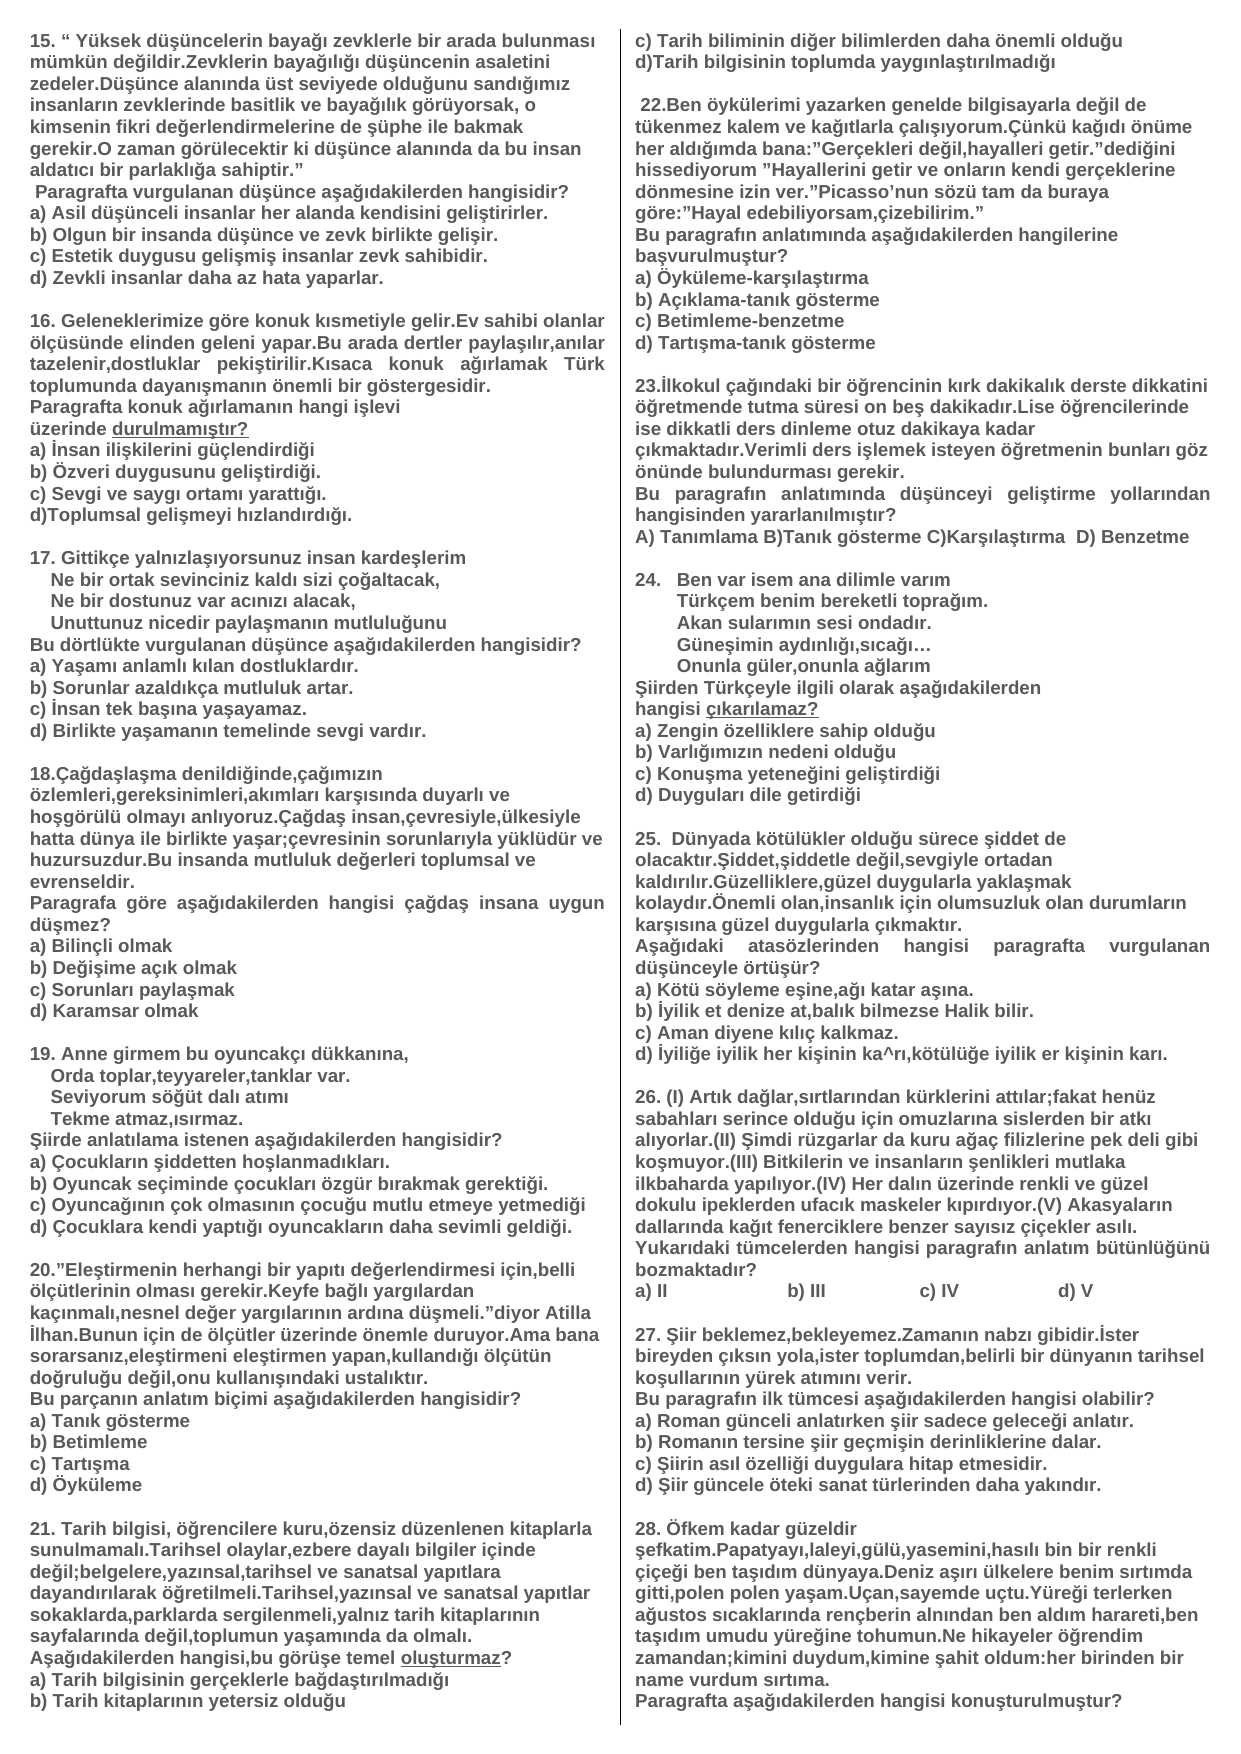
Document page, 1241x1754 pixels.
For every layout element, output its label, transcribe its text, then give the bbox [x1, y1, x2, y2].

text Bu paragrafın anlatımında aşağıdakilerden hangilerine başvurulmuştur? [635, 224, 1211, 267]
text 20.”Eleştirmenin herhangi bir yapıtı değerlendirmesi için,belli ölçütlerinin olması gerekir.Keyfe bağlı yargılardan kaçınmalı,nesnel değer yargılarının ardına düşmeli.”diyor Atilla İlhan.Bunun için de ölçütler üzerinde önemle duruyor.Ama bana sorarsanız,eleştirmeni eleştirmen yapan,kullandığı ölçütün doğruluğu değil,onu kullanışındaki ustalıktır. [29, 1259, 605, 1388]
text Bu paragrafın anlatımında düşünceyi geliştirme yollarından hangisinden yararlanılmıştır? [635, 482, 1211, 526]
text Paragrafta aşağıdakilerden hangisi konuşturulmuştur? [635, 1690, 1211, 1711]
text 26. (I) Artık dağlar,sırtlarından kürklerini attılar;fakat henüz sabahları serince olduğu için omuzlarına sislerden bir atkı alıyorlar.(II) Şimdi rüzgarlar da kuru ağaç filizlerine pek deli gibi koşmuyor.(III) Bitkilerin ve insanların şenlikleri mutlaka ilkbaharda yapılıyor.(IV) Her dalın üzerinde renkli ve güzel dokulu ipeklerden ufacık maskeler kıpırdıyor.(V) Akasyaların dallarında kağıt fenerciklere benzer sayısız çiçekler asılı. [635, 1086, 1211, 1237]
text Güneşimin aydınlığı,sıcağı… [635, 633, 1211, 655]
text a) Zengin özelliklere sahip olduğu [635, 719, 1211, 741]
text b) Oyuncak seçiminde çocukları özgür bırakmak gerektiği. [29, 1172, 605, 1194]
text Seviyorum söğüt dalı atımı [29, 1086, 605, 1108]
text a) II b) III c) IV d) V [635, 1280, 1211, 1302]
text c) Betimleme-benzetme [635, 310, 1211, 331]
text 22.Ben öykülerimi yazarken genelde bilgisayarla değil de tükenmez kalem ve kağıtlarla çalışıyorum.Çünkü kağıdı önüme her aldığımda bana:”Gerçekleri değil,hayalleri getir.”dediğini hissediyorum ”Hayallerini getir ve onların kendi gerçeklerine dönmesine izin ver.”Picasso’nun sözü tam da buraya göre:”Hayal edebiliyorsam,çizebilirim.” [635, 94, 1211, 224]
text d)Tarih bilgisinin toplumda yaygınlaştırılmadığı [635, 51, 1211, 73]
text 24. Ben var isem ana dilimle varım [635, 569, 1211, 590]
text 28. Öfkem kadar güzeldir [635, 1517, 1211, 1539]
text Orda toplar,teyyareler,tanklar var. [29, 1064, 605, 1086]
text b) Özveri duygusunu geliştirdiği. [29, 461, 605, 482]
text Aşağıdakilerden hangisi,bu görüşe temel oluşturmaz? [29, 1647, 605, 1668]
text 18.Çağdaşlaşma denildiğinde,çağımızın özlemleri,gereksinimleri,akımları karşısında duyarlı ve hoşgörülü olmayı anlıyoruz.Çağdaş insan,çevresiyle,ülkesiyle hatta dünya ile birlikte yaşar;çevresinin sorunlarıyla yüklüdür ve huzursuzdur.Bu insanda mutluluk değerleri toplumsal ve evrenseldir. [29, 763, 605, 892]
text b) Varlığımızın nedeni olduğu [635, 741, 1211, 763]
text şefkatim.Papatyayı,laleyi,gülü,yasemini,hasılı bin bir renkli çiçeği ben taşıdım dünyaya.Deniz aşırı ülkelere benim sırtımda gitti,polen polen yaşam.Uçan,sayemde uçtu.Yüreği terlerken ağustos sıcaklarında rençberin alnından ben aldım harareti,ben taşıdım umudu yüreğine tohumun.Ne hikayeler öğrendim zamandan;kimini duydum,kimine şahit oldum:her birinden bir name vurdum sırtıma. [635, 1539, 1211, 1690]
text c) Tartışma [29, 1453, 605, 1474]
text Onunla güler,onunla ağlarım [635, 655, 1211, 676]
text d)Toplumsal gelişmeyi hızlandırdığı. [29, 504, 605, 526]
text d) Şiir güncele öteki sanat türlerinden daha yakındır. [635, 1474, 1211, 1496]
text Paragrafta konuk ağırlamanın hangi işlevi üzerinde durulmamıştır? [29, 396, 605, 439]
text 27. Şiir beklemez,bekleyemez.Zamanın nabzı gibidir.İster bireyden çıksın yola,ister toplumdan,belirli bir dünyanın tarihsel koşullarının yürek atımını verir. [635, 1323, 1211, 1388]
text a) Çocukların şiddetten hoşlanmadıkları. [29, 1151, 605, 1172]
text c) Sorunları paylaşmak [29, 978, 605, 1000]
text c) Estetik duygusu gelişmiş insanlar zevk sahibidir. [29, 245, 605, 267]
text d) Birlikte yaşamanın temelinde sevgi vardır. [29, 719, 605, 741]
text a) Öyküleme-karşılaştırma [635, 267, 1211, 288]
text b) Olgun bir insanda düşünce ve zevk birlikte gelişir. [29, 224, 605, 245]
text Bu parçanın anlatım biçimi aşağıdakilerden hangisidir? [29, 1388, 605, 1409]
text b) Betimleme [29, 1431, 605, 1453]
text d) İyiliğe iyilik her kişinin ka^rı,kötülüğe iyilik er kişinin karı. [635, 1043, 1211, 1064]
text b) Açıklama-tanık gösterme [635, 288, 1211, 310]
text a) Kötü söyleme eşine,ağı katar aşına. [635, 978, 1211, 1000]
text b) Romanın tersine şiir geçmişin derinliklerine dalar. [635, 1431, 1211, 1453]
text d) Çocuklara kendi yaptığı oyuncakların daha sevimli geldiği. [29, 1216, 605, 1237]
text a) Roman günceli anlatırken şiir sadece geleceği anlatır. [635, 1409, 1211, 1431]
text Unuttunuz nicedir paylaşmanın mutluluğunu [29, 612, 605, 633]
text Şiirde anlatılama istenen aşağıdakilerden hangisidir? [29, 1129, 605, 1151]
text d) Karamsar olmak [29, 1000, 605, 1021]
text Türkçem benim bereketli toprağım. [635, 590, 1211, 612]
text c) Tarih biliminin diğer bilimlerden daha önemli olduğu [635, 29, 1211, 51]
text a) Tanık gösterme [29, 1409, 605, 1431]
text Paragrafta vurgulanan düşünce aşağıdakilerden hangisidir? [29, 181, 605, 202]
text Şiirden Türkçeyle ilgili olarak aşağıdakilerden hangisi çıkarılamaz? [635, 676, 1211, 719]
text Tekme atmaz,ısırmaz. [29, 1108, 605, 1129]
text 16. Geleneklerimize göre konuk kısmetiyle gelir.Ev sahibi olanlar ölçüsünde elinden geleni yapar.Bu arada dertler paylaşılır,anılar tazelenir,dostluklar pekiştirilir.Kısaca konuk ağırlamak Türk toplumunda dayanışmanın önemli bir göstergesidir. [29, 310, 605, 396]
text a) İnsan ilişkilerini güçlendirdiği [29, 439, 605, 461]
text 17. Gittikçe yalnızlaşıyorsunuz insan kardeşlerim [29, 547, 605, 569]
text b) Sorunlar azaldıkça mutluluk artar. [29, 676, 605, 698]
text Yukarıdaki tümcelerden hangisi paragrafın anlatım bütünlüğünü bozmaktadır? [635, 1237, 1211, 1280]
text a) Tarih bilgisinin gerçeklerle bağdaştırılmadığı [29, 1668, 605, 1690]
text d) Zevkli insanlar daha az hata yaparlar. [29, 267, 605, 288]
text b) Tarih kitaplarının yetersiz olduğu [29, 1690, 605, 1711]
text d) Tartışma-tanık gösterme [635, 331, 1211, 353]
text Aşağıdaki atasözlerinden hangisi paragrafta vurgulanan düşünceyle örtüşür? [635, 935, 1211, 978]
text Bu dörtlükte vurgulanan düşünce aşağıdakilerden hangisidir? [29, 633, 605, 655]
text 23.İlkokul çağındaki bir öğrencinin kırk dakikalık derste dikkatini öğretmende tutma süresi on beş dakikadır.Lise öğrencilerinde ise dikkatli ders dinleme otuz dakikaya kadar çıkmaktadır.Verimli ders işlemek isteyen öğretmenin bunları göz önünde bulundurması gerekir. [635, 374, 1211, 482]
text c) İnsan tek başına yaşayamaz. [29, 698, 605, 719]
text c) Aman diyene kılıç kalkmaz. [635, 1021, 1211, 1043]
text Paragrafa göre aşağıdakilerden hangisi çağdaş insana uygun düşmez? [29, 892, 605, 935]
text c) Konuşma yeteneğini geliştirdiği [635, 763, 1211, 784]
text Ne bir dostunuz var acınızı alacak, [29, 590, 605, 612]
text b) Değişime açık olmak [29, 957, 605, 978]
text c) Sevgi ve saygı ortamı yarattığı. [29, 482, 605, 504]
text 25. Dünyada kötülükler olduğu sürece şiddet de olacaktır.Şiddet,şiddetle değil,sevgiyle ortadan kaldırılır.Güzelliklere,güzel duygularla yaklaşmak kolaydır.Önemli olan,insanlık için olumsuzluk olan durumların karşısına güzel duygularla çıkmaktır. [635, 827, 1211, 935]
text 15. “ Yüksek düşüncelerin bayağı zevklerle bir arada bulunması mümkün değildir.Zevklerin bayağılığı düşüncenin asaletini zedeler.Düşünce alanında üst seviyede olduğunu sandığımız insanların zevklerinde basitlik ve bayağılık görüyorsak, o kimsenin fikri değerlendirmelerine de şüphe ile bakmak gerekir.O zaman görülecektir ki düşünce alanında da bu insan aldatıcı bir parlaklığa sahiptir.” [29, 29, 605, 181]
text 19. Anne girmem bu oyuncakçı dükkanına, [29, 1043, 605, 1064]
text Ne bir ortak sevinciniz kaldı sizi çoğaltacak, [29, 569, 605, 590]
text A) Tanımlama B)Tanık gösterme C)Karşılaştırma D) Benzetme [635, 526, 1211, 547]
text a) Asil düşünceli insanlar her alanda kendisini geliştirirler. [29, 202, 605, 224]
text 21. Tarih bilgisi, öğrencilere kuru,özensiz düzenlenen kitaplarla sunulmamalı.Tarihsel olaylar,ezbere dayalı bilgiler içinde değil;belgelere,yazınsal,tarihsel ve sanatsal yapıtlara dayandırılarak öğretilmeli.Tarihsel,yazınsal ve sanatsal yapıtlar sokaklarda,parklarda sergilenmeli,yalnız tarih kitaplarının sayfalarında değil,toplumun yaşamında da olmalı. [29, 1517, 605, 1647]
text c) Oyuncağının çok olmasının çocuğu mutlu etmeye yetmediği [29, 1194, 605, 1216]
text Akan sularımın sesi ondadır. [635, 612, 1211, 633]
text c) Şiirin asıl özelliği duygulara hitap etmesidir. [635, 1453, 1211, 1474]
text a) Bilinçli olmak [29, 935, 605, 957]
text a) Yaşamı anlamlı kılan dostluklardır. [29, 655, 605, 676]
text d) Duyguları dile getirdiği [635, 784, 1211, 806]
text b) İyilik et denize at,balık bilmezse Halik bilir. [635, 1000, 1211, 1021]
text d) Öyküleme [29, 1474, 605, 1496]
text Bu paragrafın ilk tümcesi aşağıdakilerden hangisi olabilir? [635, 1388, 1211, 1409]
